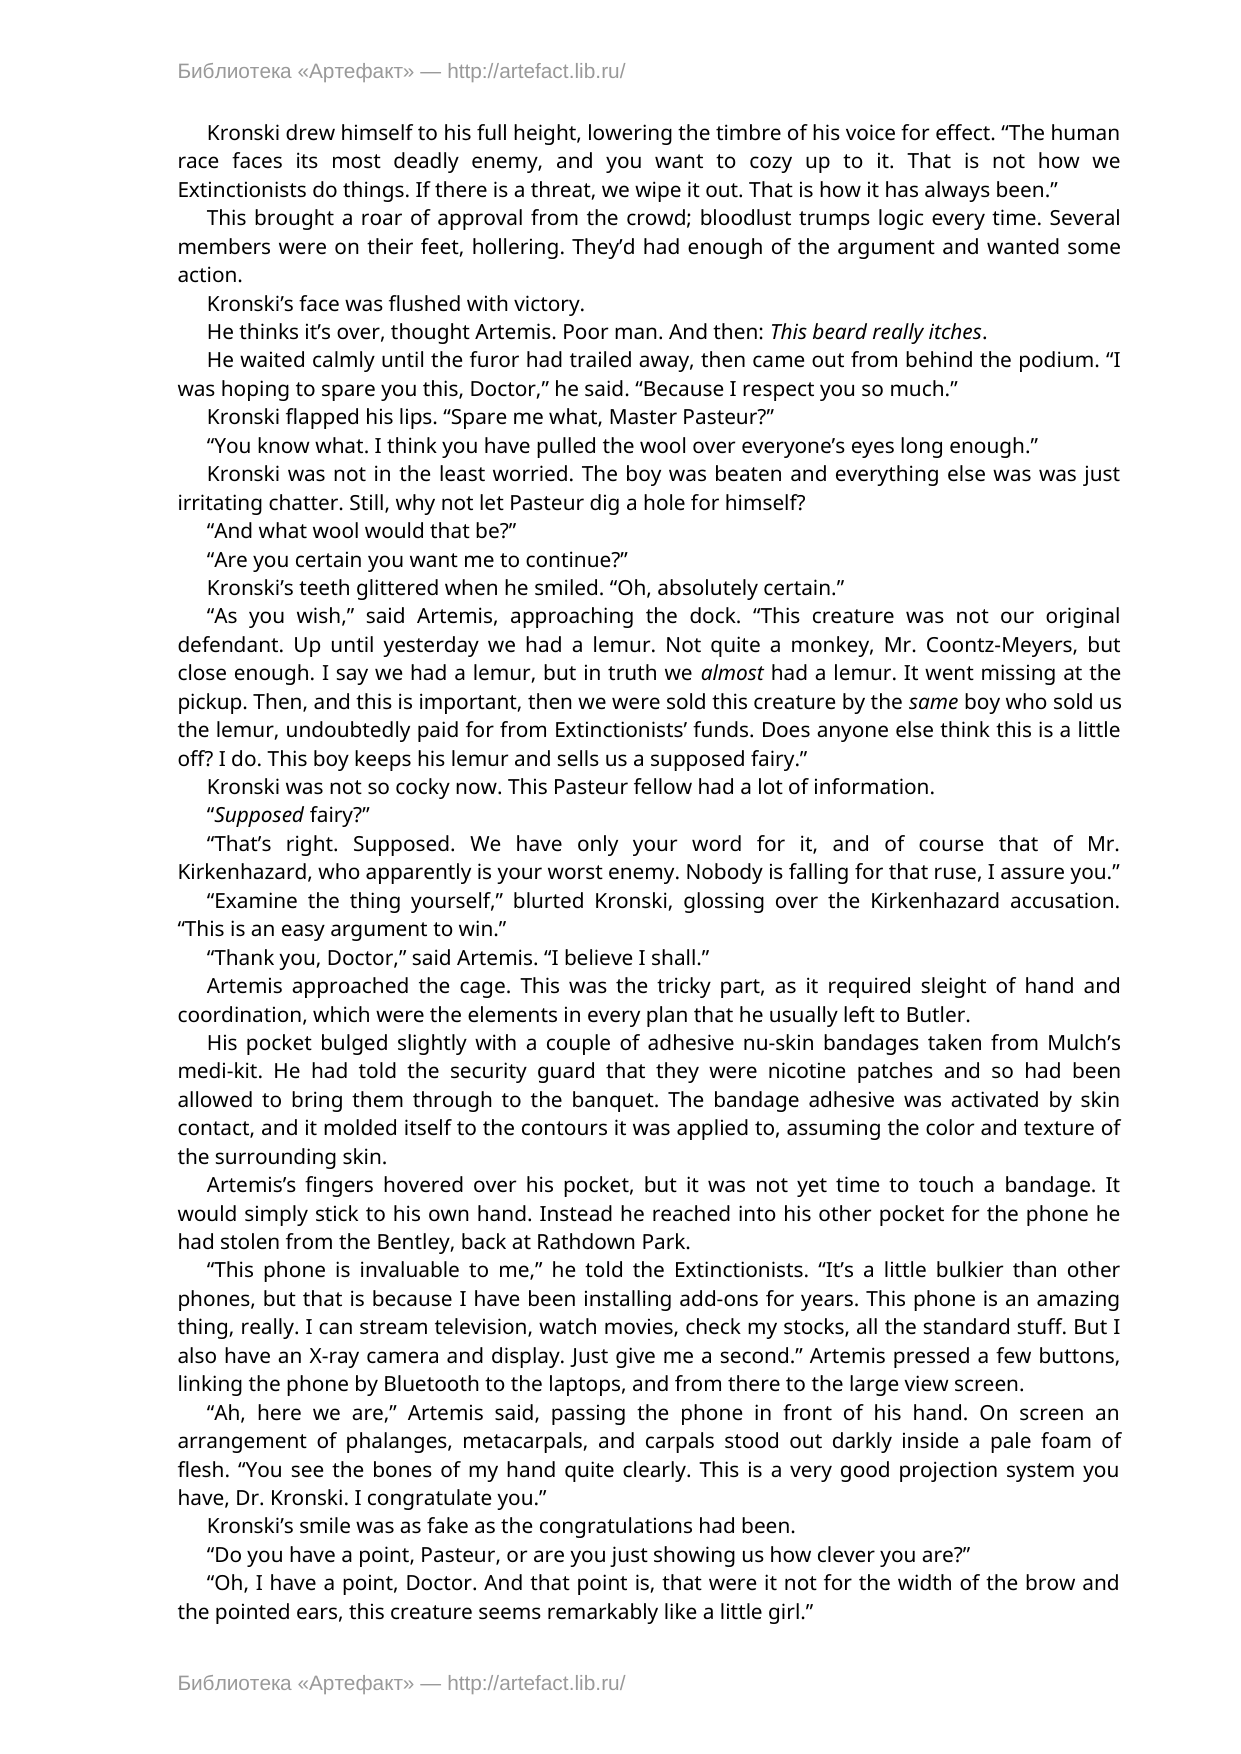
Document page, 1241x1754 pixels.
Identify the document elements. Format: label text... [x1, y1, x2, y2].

text Kronski was not so cocky now. This Pasteur fellow had a lot of information. [177, 772, 1122, 801]
text Kronski’s smile was as fake as the congratulations had been. [177, 1512, 1122, 1540]
text “Ah, here we are,” Artemis said, passing the phone in front of his hand. On screen an arrangement of phalanges, metacarpals, and carpals stood out darkly inside a pale foam of flesh. “You see the bones of my hand quite clearly. This is a very good projection system you have, Dr. Kronski. I congratulate you.” [177, 1398, 1122, 1512]
text “And what wool would that be?” [177, 516, 1122, 545]
text He waited calmly until the furor had trailed away, then came out from behind the podium. “I was hoping to spare you this, Doctor,” he said. “Because I respect you so much.” [177, 346, 1122, 402]
text “Thank you, Doctor,” said Artemis. “I believe I shall.” [177, 943, 1122, 971]
text “Examine the thing yourself,” blurted Kronski, glossing over the Kirkenhazard accusation. “This is an easy argument to win.” [177, 886, 1122, 943]
text Artemis approached the cage. This was the tricky part, as it required sleight of hand and coordination, which were the elements in every plan that he usually left to Butler. [177, 971, 1122, 1028]
text This brought a roar of approval from the crowd; bloodlust trumps logic every time. Several members were on their feet, hollering. They’d had enough of the argument and wanted some action. [177, 203, 1122, 289]
text His pocket bulged slightly with a couple of adhesive nu-skin bandages taken from Mulch’s medi-kit. He had told the security guard that they were nicotine patches and so had been allowed to bring them through to the banquet. The bandage adhesive was activated by skin contact, and it molded itself to the contours it was applied to, assuming the color and texture of the surrounding skin. [177, 1028, 1122, 1170]
text “Supposed fairy?” [177, 801, 1122, 829]
text “Oh, I have a point, Doctor. And that point is, that were it not for the width of the brow and the pointed ears, this creature seems remarkably like a little girl.” [177, 1568, 1122, 1625]
text Kronski drew himself to his full height, lowering the timbre of his voice for effect. “The human race faces its most deadly enemy, and you want to cozy up to it. That is not how we Extinctionists do things. If there is a threat, we wipe it out. That is how it has always been.” [177, 118, 1122, 203]
text “Are you certain you want me to continue?” [177, 545, 1122, 573]
text Kronski was not in the least worried. The boy was beaten and everything else was was just irritating chatter. Still, why not let Pasteur dig a hole for himself? [177, 459, 1122, 516]
text Artemis’s fingers hovered over his pocket, but it was not yet time to touch a bandage. It would simply stick to his own hand. Instead he reached into his other pocket for the phone he had stolen from the Bentley, back at Rathdown Park. [177, 1170, 1122, 1256]
text “As you wish,” said Artemis, approaching the dock. “This creature was not our original defendant. Up until yesterday we had a lemur. Not quite a monkey, Mr. Coontz-Meyers, but close enough. I say we had a lemur, but in truth we almost had a lemur. It went missing at the pickup. Then, and this is important, then we were sold this creature by the same boy who sold us the lemur, undoubtedly paid for from Extinctionists’ funds. Does anyone else think this is a little off? I do. This boy keeps his lemur and sells us a supposed fairy.” [177, 602, 1122, 772]
text He thinks it’s over, thought Artemis. Poor man. And then: This beard really itches. [177, 317, 1122, 346]
text Kronski’s teeth glittered when he smiled. “Oh, absolutely certain.” [177, 573, 1122, 602]
text Kronski flapped his lips. “Spare me what, Master Pasteur?” [177, 402, 1122, 431]
text “This phone is invaluable to me,” he told the Extinctionists. “It’s a little bulkier than other phones, but that is because I have been installing add-ons for years. This phone is an amazing thing, really. I can stream television, watch movies, check my stocks, all the standard stuff. But I also have an X-ray camera and display. Just give me a second.” Artemis pressed a few buttons, linking the phone by Bluetooth to the laptops, and from there to the large view screen. [177, 1256, 1122, 1398]
text “Do you have a point, Pasteur, or are you just showing us how clever you are?” [177, 1540, 1122, 1568]
text “That’s right. Supposed. We have only your word for it, and of course that of Mr. Kirkenhazard, who apparently is your worst enemy. Nobody is falling for that ruse, I assure you.” [177, 829, 1122, 886]
text “You know what. I think you have pulled the wool over everyone’s eyes long enough.” [177, 431, 1122, 459]
text Kronski’s face was flushed with victory. [177, 289, 1122, 317]
